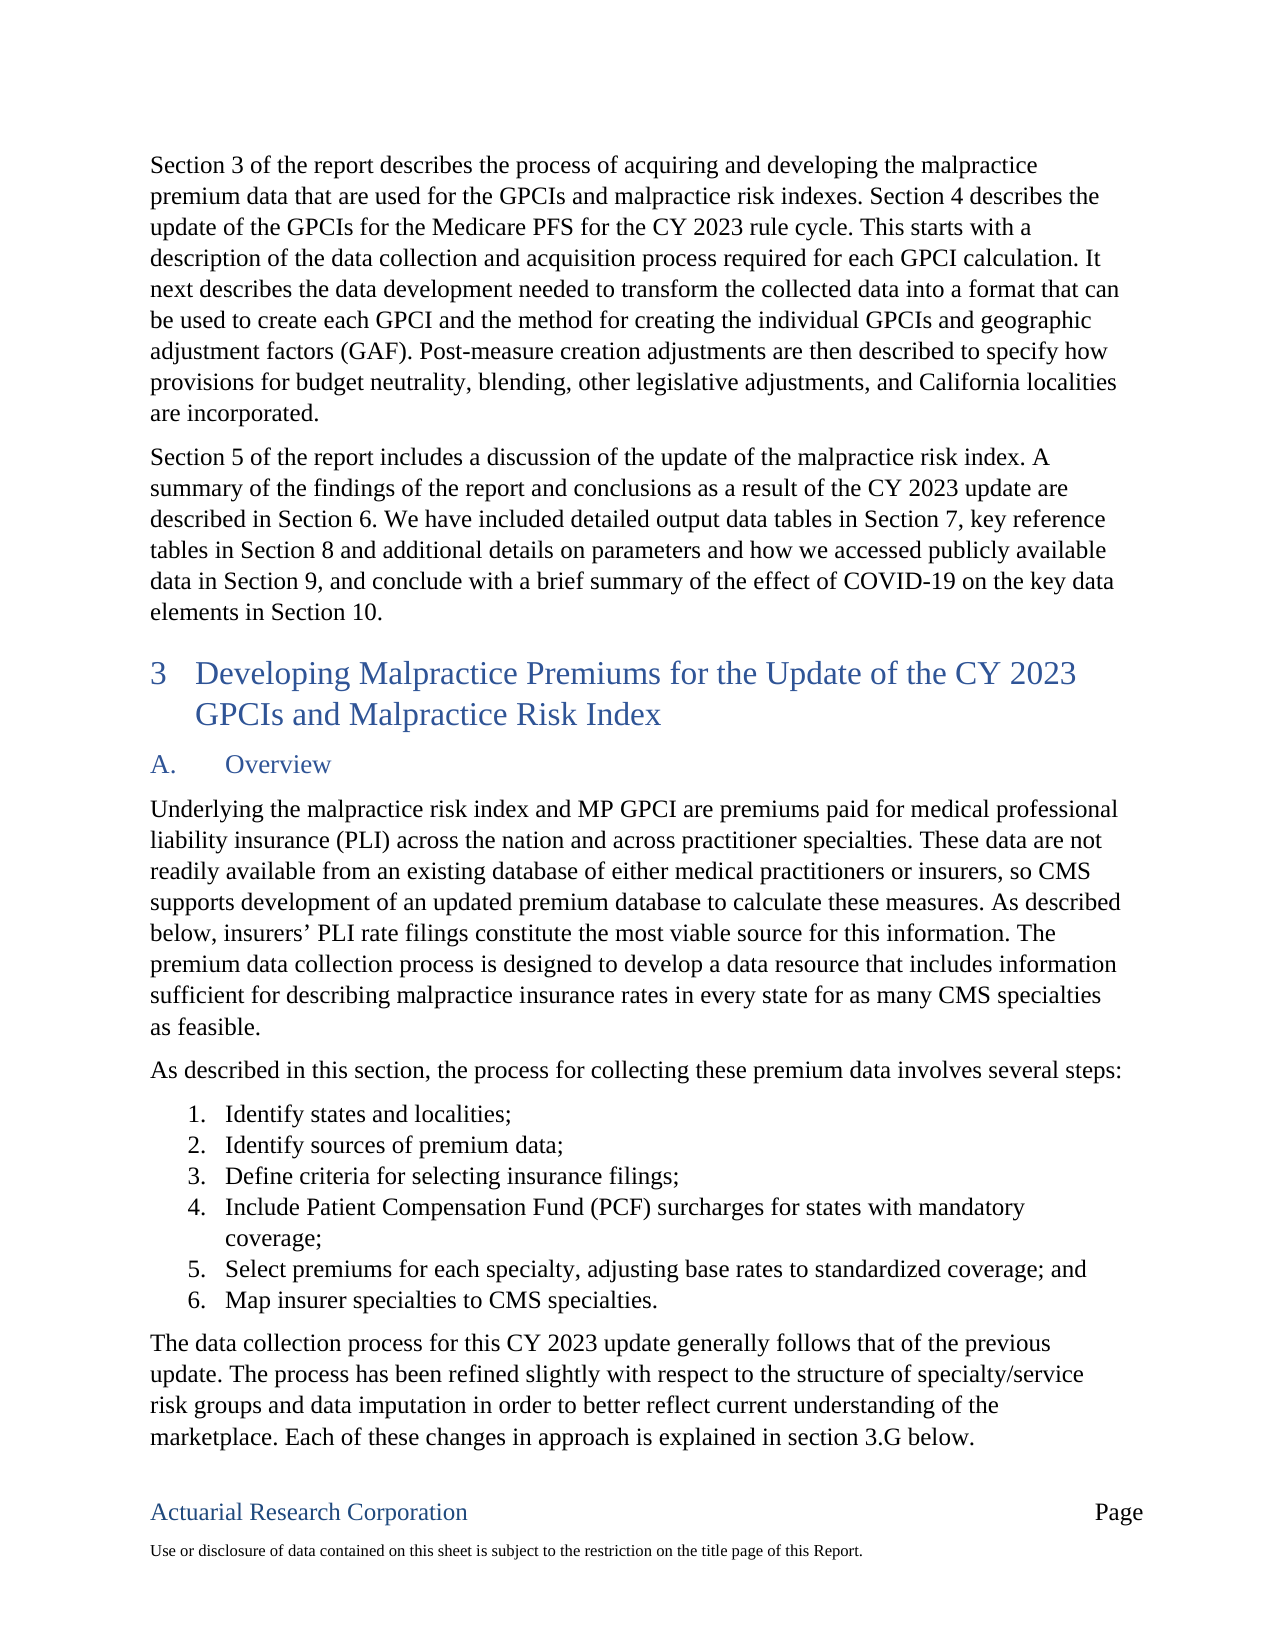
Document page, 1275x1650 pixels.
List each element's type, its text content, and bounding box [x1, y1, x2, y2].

text The data collection process for this CY 2023 update generally follows that of the previous update. The process has been refined slightly with respect to the structure of specialty/service risk groups and data imputation in order to better reflect current understanding of the marketplace. Each of these changes in approach is explained in section 3.G below. [150, 1328, 1125, 1450]
subtitle Developing Malpractice Premiums for the Update of the CY 2023 GPCIs and Malpractice Risk Index [150, 653, 1125, 733]
text Section 5 of the report includes a discussion of the update of the malpractice risk index. A summary of the findings of the report and conclusions as a result of the CY 2023 update are described in Section 6. We have included detailed output data tables in Section 7, key reference tables in Section 8 and additional details on parameters and how we accessed publicly available data in Section 9, and conclude with a brief summary of the effect of COVID-19 on the key data elements in Section 10. [150, 442, 1125, 626]
list Map insurer specialties to CMS specialties. [187, 1285, 1125, 1314]
list Include Patient Compensation Fund (PCF) surcharges for states with mandatory coverage; [187, 1192, 1125, 1252]
text Section 3 of the report describes the process of acquiring and developing the malpractice premium data that are used for the GPCIs and malpractice risk indexes. Section 4 describes the update of the GPCIs for the Medicare PFS for the CY 2023 rule cycle. This starts with a description of the data collection and acquisition process required for each GPCI calculation. It next describes the data development needed to transform the collected data into a format that can be used to create each GPCI and the method for creating the individual GPCIs and geographic adjustment factors (GAF). Post-measure creation adjustments are then described to specify how provisions for budget neutrality, blending, other legislative adjustments, and California localities are incorporated. [150, 150, 1125, 427]
text Underlying the malpractice risk index and MP GPCI are premiums paid for medical professional liability insurance (PLI) across the nation and across practitioner specialties. These data are not readily available from an existing database of either medical practitioners or insurers, so CMS supports development of an updated premium database to calculate these measures. As described below, insurers’ PLI rate filings constitute the most viable source for this information. The premium data collection process is designed to develop a data resource that includes information sufficient for describing malpractice insurance rates in every state for as many CMS specialties as feasible. [150, 794, 1125, 1040]
list Identify sources of premium data; [187, 1130, 1125, 1158]
subtitle Overview [150, 748, 1125, 779]
text As described in this section, the process for collecting these premium data involves several steps: [150, 1055, 1125, 1084]
list Identify states and localities; [187, 1099, 1125, 1127]
list Select premiums for each specialty, adjusting base rates to standardized coverage; and [187, 1254, 1125, 1283]
list Define criteria for selecting insurance filings; [187, 1161, 1125, 1189]
